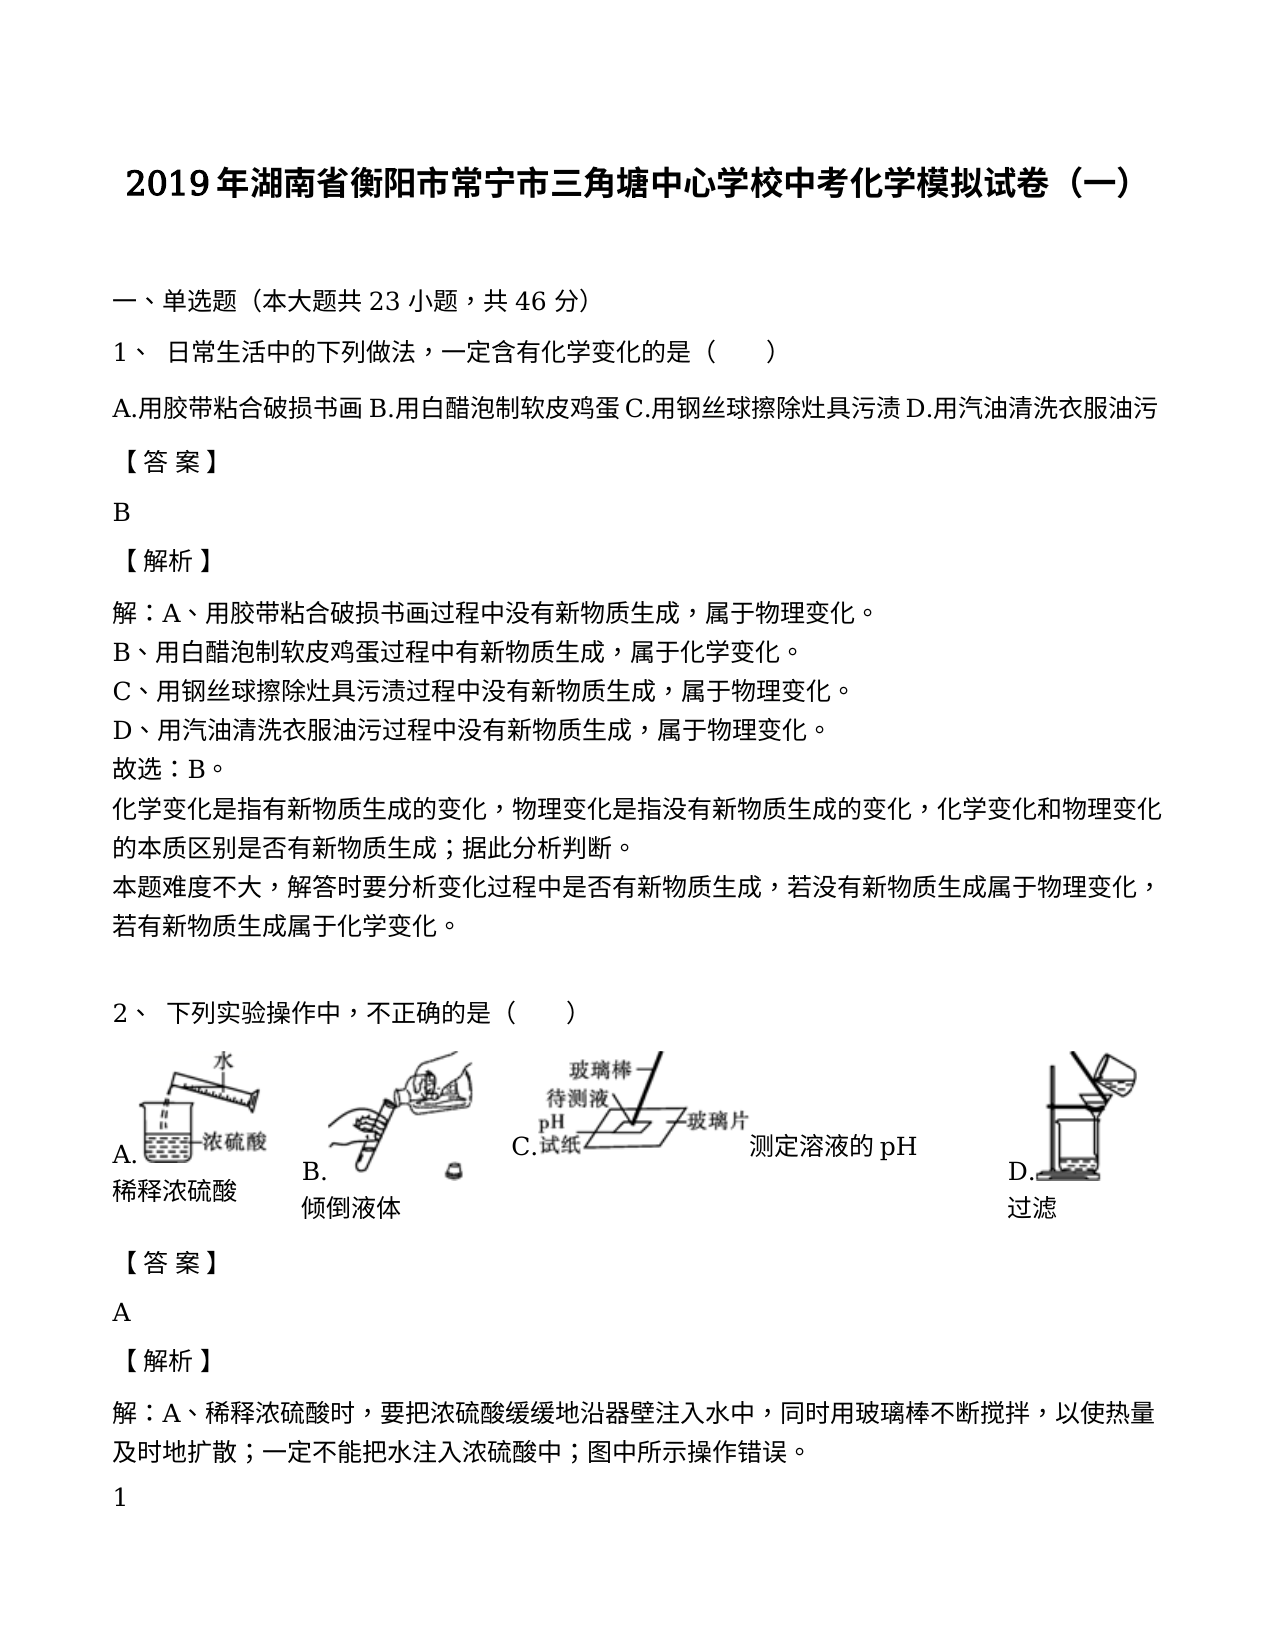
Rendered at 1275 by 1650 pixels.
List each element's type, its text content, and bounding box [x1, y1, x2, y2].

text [112, 1396, 1163, 1469]
text 【 答 案 】 [112, 1245, 1163, 1279]
text 一、单选题（本大题共 23 小题，共 46 分） [112, 283, 1163, 317]
table_header D.用汽油清洗衣服油污 [905, 387, 1163, 433]
picture [538, 1051, 750, 1156]
text 【 答 案 】 [112, 445, 1163, 479]
text B [112, 497, 1163, 527]
table_header C.用钢丝球擦除灶具污渍 [625, 387, 905, 433]
text A [112, 1297, 1163, 1327]
picture [1035, 1051, 1137, 1181]
table_header B. 倾倒液体 [302, 1047, 511, 1233]
table_header B.用白醋泡制软皮鸡蛋 [369, 387, 624, 433]
table_header A. 稀释浓硫酸 [112, 1047, 302, 1233]
table_header C.测定溶液的pH [511, 1047, 1008, 1233]
text 2、 下列实验操作中，不正确的是（ ） [112, 960, 1163, 1029]
table_header D. 过滤 [1008, 1047, 1163, 1233]
subtitle 2019年湖南省衡阳市常宁市三角塘中心学校中考化学模拟试卷（一） [112, 159, 1163, 205]
picture [327, 1051, 474, 1181]
text 【 解析 】 [112, 1344, 1163, 1378]
picture [138, 1051, 268, 1163]
text 【 解析 】 [112, 544, 1163, 578]
text 1、 日常生活中的下列做法，一定含有化学变化的是（ ） [112, 335, 1163, 369]
table_header A.用胶带粘合破损书画 [112, 387, 368, 433]
text 解：A、用胶带粘合破损书画过程中没有新物质生成，属于物理变化。 B、用白醋泡制软皮鸡蛋过程中有新物质生成，属于化学变化。 C、用钢丝球擦除灶具污渍过程中没有新物质生成，属于物理变化。 D、用汽油清洗衣服油污过程中没有新物质生成，属于物理变化。 故选：B。 化学变化是指有新物质生成的变化，物理变化是指没有新物质生成的变化，化学变化和物理变化的本质区别是否有新物质生成；据此分析判断。 本题难度不大，解答时要分析变化过程中是否有新物质生成，若没有新物质生成属于物理变化，若有新物质生成属于化学变化。 [112, 595, 1163, 943]
